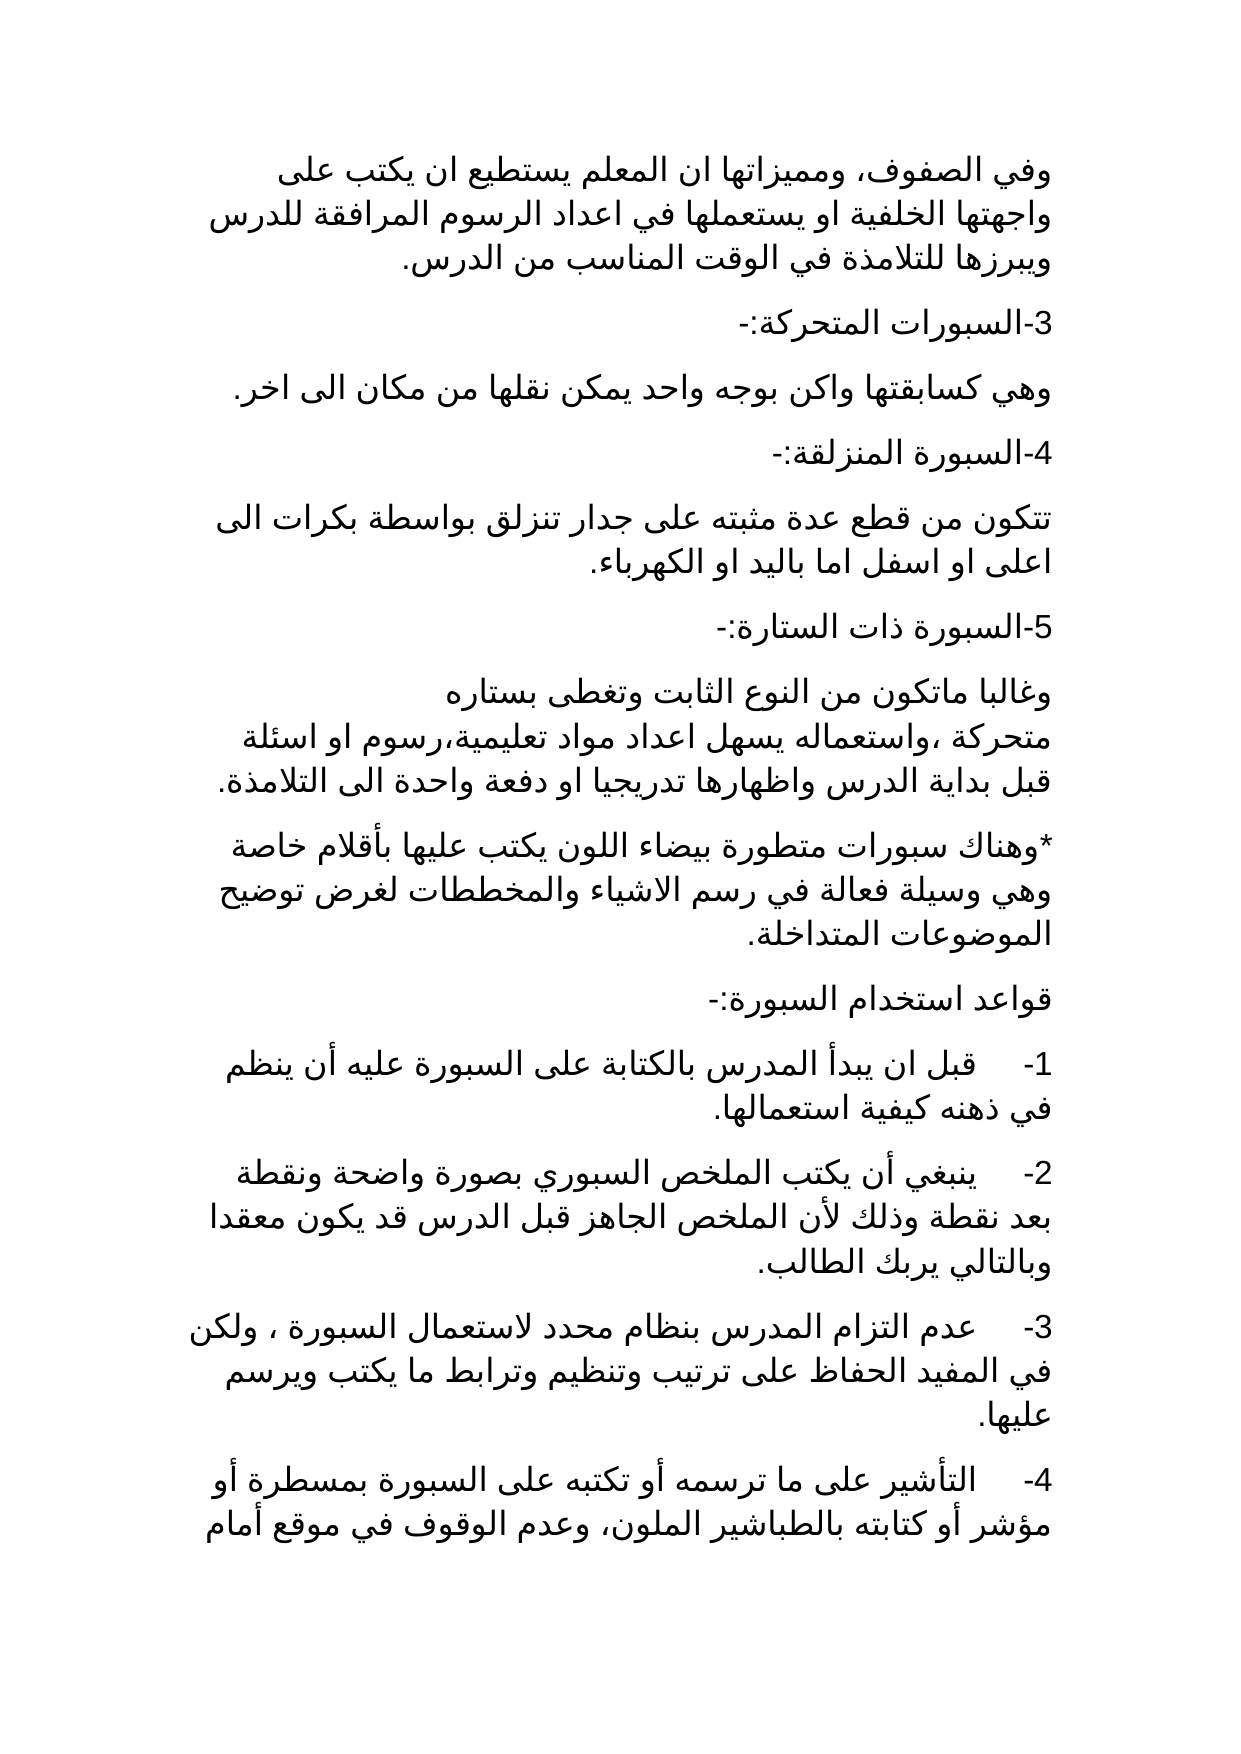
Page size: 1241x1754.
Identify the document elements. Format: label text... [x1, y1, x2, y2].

text تتكون من قطع عدة مثبته على جدار تنزلق بواسطة بكرات الى اعلى او اسفل اما باليد او الكهرباء. [187, 498, 1053, 581]
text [187, 150, 1053, 277]
text وغالبا ماتكون من النوع الثابت وتغطى بستاره متحركة ،واستعماله يسهل اعداد مواد تعليمية،رسوم او اسئلة قبل بداية الدرس واظهارها تدريجيا او دفعة واحدة الى التلامذة. [187, 672, 1053, 799]
text 4-السبورة المنزلقة:- [187, 433, 1053, 472]
text قواعد استخدام السبورة:- [187, 979, 1053, 1018]
text 3- عدم التزام المدرس بنظام محدد لاستعمال السبورة ، ولكن في المفيد الحفاظ على ترتيب وتنظيم وترابط ما يكتب ويرسم عليها. [187, 1307, 1053, 1433]
text 5-السبورة ذات الستارة:- [187, 607, 1053, 646]
text 1- قبل ان يبدأ المدرس بالكتابة على السبورة عليه أن ينظم في ذهنه كيفية استعمالها. [187, 1044, 1053, 1127]
text وهي كسابقتها واكن بوجه واحد يمكن نقلها من مكان الى اخر. [187, 368, 1053, 407]
text 2- ينبغي أن يكتب الملخص السبوري بصورة واضحة ونقطة بعد نقطة وذلك لأن الملخص الجاهز قبل الدرس قد يكون معقدا وبالتالي يربك الطالب. [187, 1153, 1053, 1280]
text *وهناك سبورات متطورة بيضاء اللون يكتب عليها بأقلام خاصة وهي وسيلة فعالة في رسم الاشياء والمخططات لغرض توضيح الموضوعات المتداخلة. [187, 826, 1053, 953]
text 3-السبورات المتحركة:- [187, 303, 1053, 342]
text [187, 1460, 1053, 1543]
